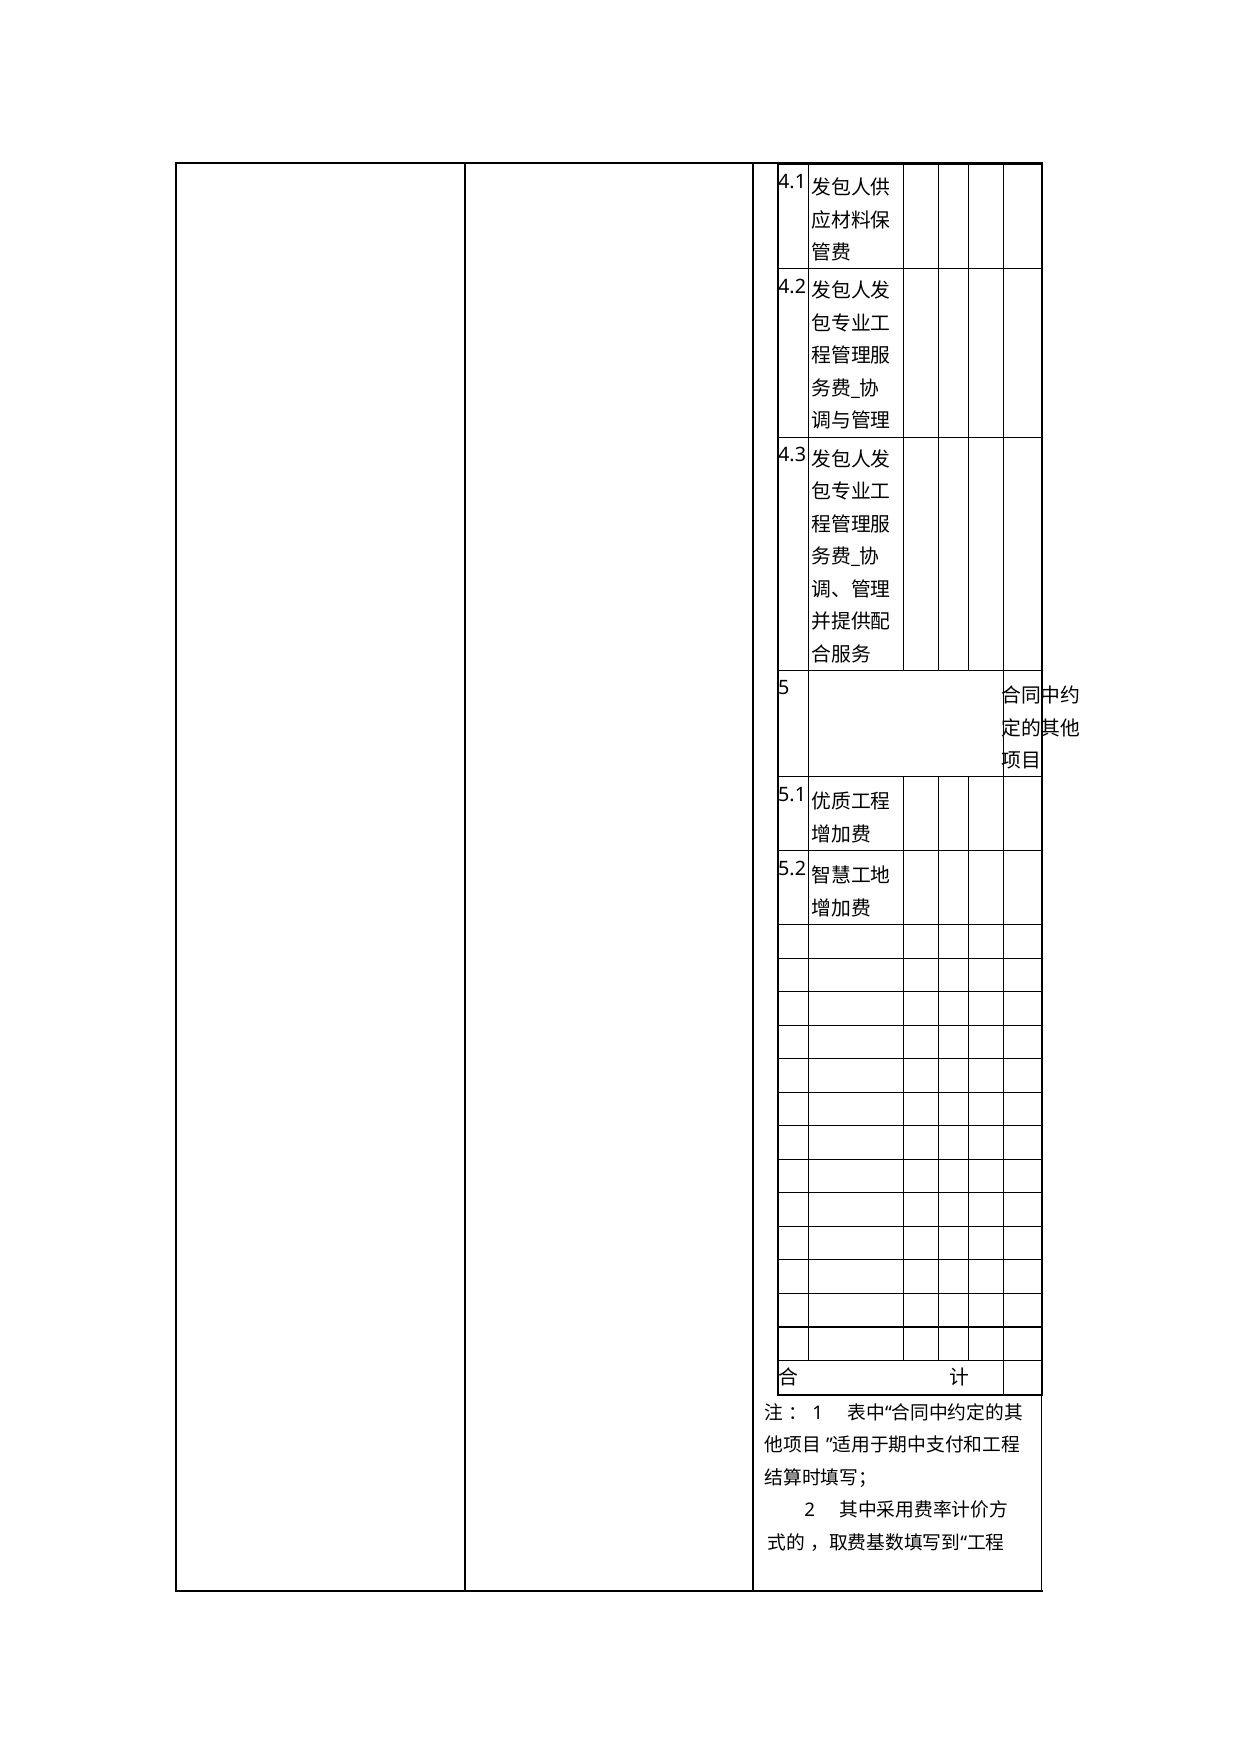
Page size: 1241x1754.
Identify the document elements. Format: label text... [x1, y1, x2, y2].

table_cell 1 [177, 164, 464, 1590]
table_cell [466, 164, 752, 1590]
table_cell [754, 164, 1041, 1590]
